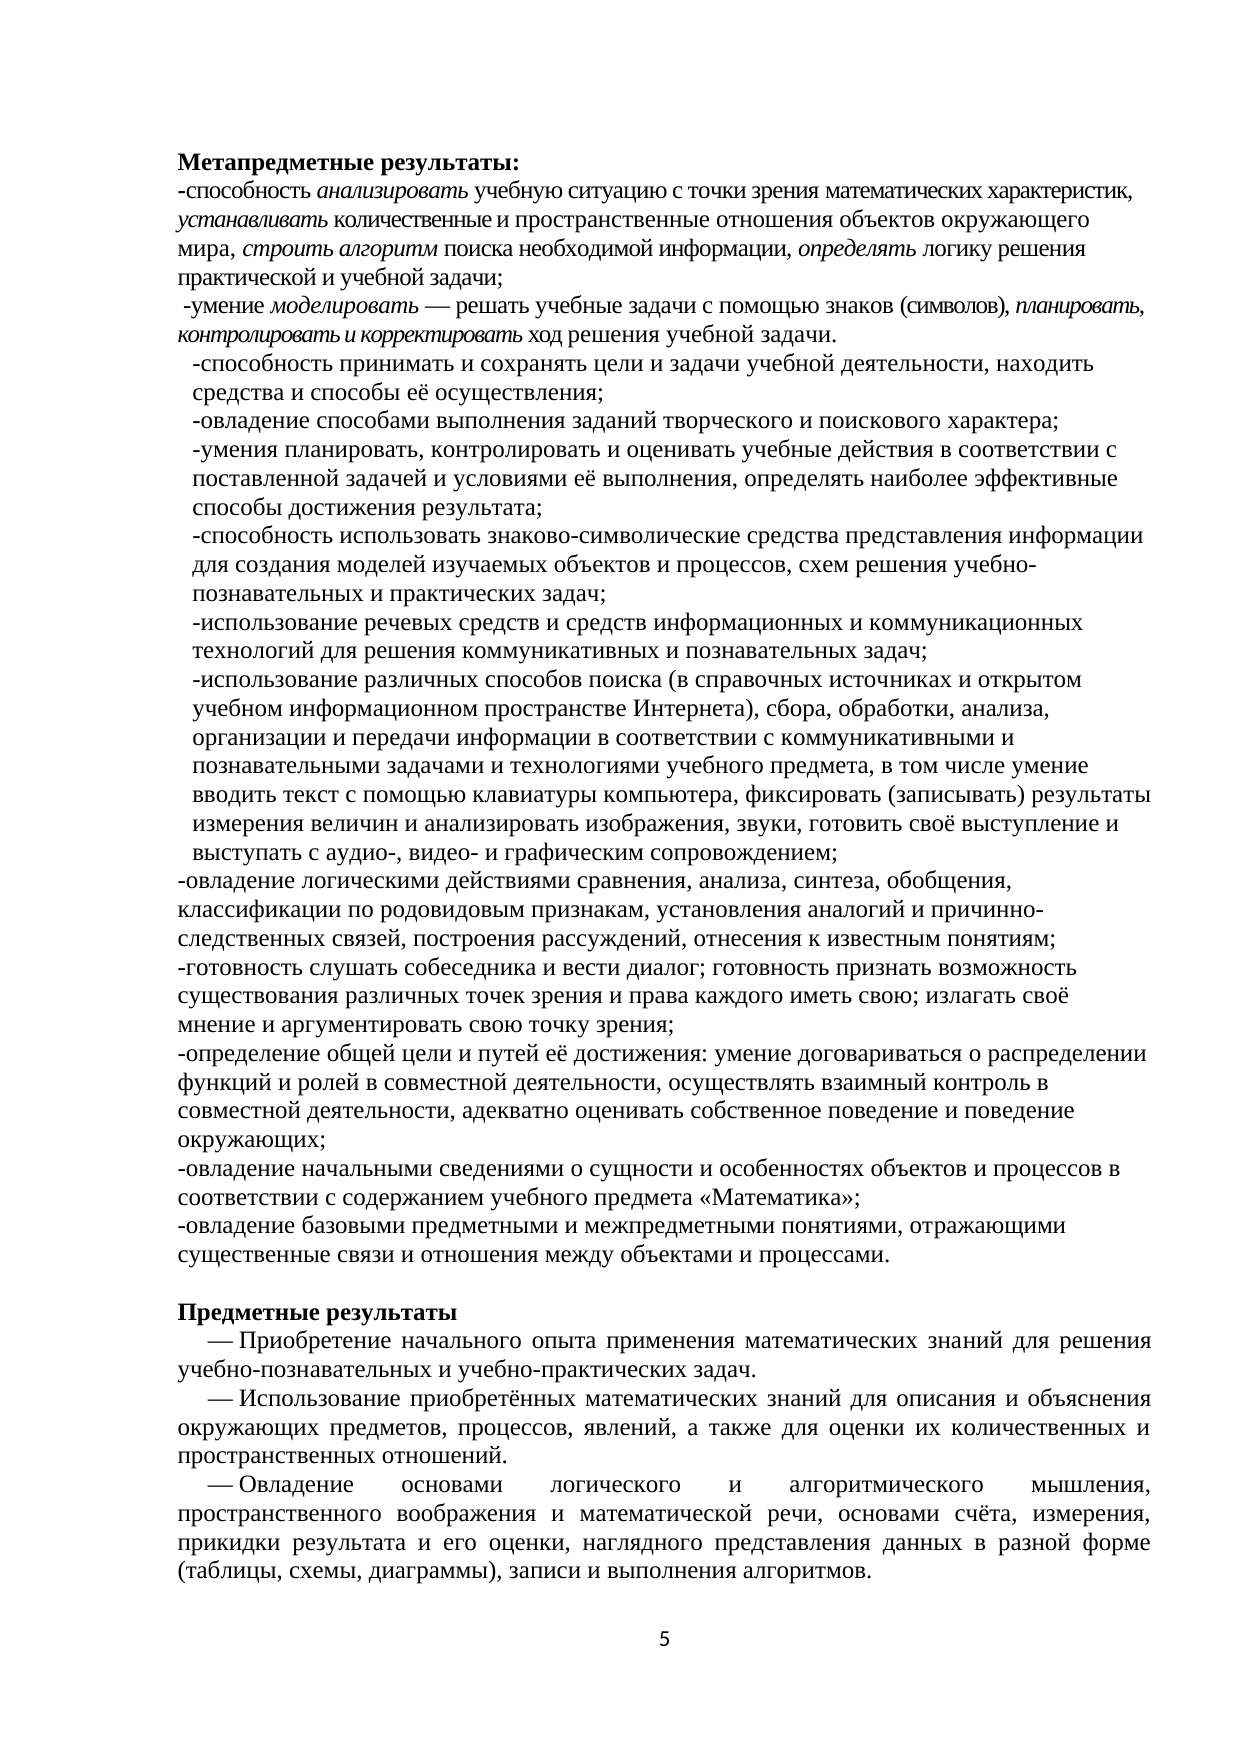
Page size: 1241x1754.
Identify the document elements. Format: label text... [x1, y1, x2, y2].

text -овладение способами выполнения заданий творческого и поискового характера; [192, 406, 1152, 434]
list Овладение основами логического и алгоритмического мышления, пространственного воображения и математической речи, основами счёта, измерения, прикидки результата и его оценки, наглядного представления данных в разной форме (таблицы, схемы, диаграммы), записи и выполнения алгоритмов. [177, 1469, 1152, 1584]
text -умение моделировать — решать учебные задачи с помощью знаков (символов), планировать, контролировать и корректировать ход решения учебной задачи. [177, 291, 1152, 348]
list Приобретение начального опыта применения математических знаний для решения учебно-познавательных и учебно-практических задач. [177, 1326, 1152, 1383]
text -овладение базовыми предметными и межпредметными понятиями, отражающими существенные связи и отношения между объектами и процессами. [177, 1211, 1152, 1268]
text -определение общей цели и путей её достижения: умение договариваться о распределении функций и ролей в совместной деятельности, осуществлять взаимный контроль в совместной деятельности, адекватно оценивать собственное поведение и поведение окружающих; [177, 1038, 1152, 1153]
text -готовность слушать собеседника и вести диалог; готовность признать возможность существования различных точек зрения и права каждого иметь свою; излагать своё мнение и аргументировать свою точку зрения; [177, 952, 1152, 1038]
list Использование приобретённых математических знаний для описания и объяснения окружающих предметов, процессов, явлений, а также для оценки их количественных и пространственных отношений. [177, 1383, 1152, 1469]
text -способность использовать знаково-символические средства представления информации для создания моделей изучаемых объектов и процессов, схем решения учебно-познавательных и практических задач; [192, 521, 1152, 607]
text -овладение начальными сведениями о сущности и особенностях объектов и процессов в соответствии с содержанием учебного предмета «Математика»; [177, 1153, 1152, 1211]
text -овладение логическими действиями сравнения, анализа, синтеза, обобщения, классификации по родовидовым признакам, установления аналогий и причинно-следственных связей, построения рассуждений, отнесения к известным понятиям; [177, 866, 1152, 952]
text Предметные результаты [177, 1297, 1152, 1326]
text -способность принимать и сохранять цели и задачи учебной деятельности, находить средства и способы её осуществления; [192, 348, 1152, 406]
text Метапредметные результаты: [177, 147, 1152, 176]
text -умения планировать, контролировать и оценивать учебные действия в соответствии с поставленной задачей и условиями её выполнения, определять наиболее эффективные способы достижения результата; [192, 434, 1152, 521]
text -использование различных способов поиска (в справочных источниках и открытом учебном информационном пространстве Интернета), сбора, обработки, анализа, организации и передачи информации в соответствии с коммуникативными и познавательными задачами и технологиями учебного предмета, в том числе умение вводить текст с помощью клавиатуры компьютера, фиксировать (записывать) результаты измерения величин и анализировать изображения, звуки, готовить своё выступление и выступать с аудио-, видео- и графическим сопровождением; [192, 664, 1152, 866]
text -способность анализировать учебную ситуацию с точки зрения математических характеристик, устанавливать количественные и пространственные отношения объектов окружающего мира, строить алгоритм поиска необходимой информации, определять логику решения практической и учебной задачи; [177, 176, 1152, 291]
text -использование речевых средств и средств информационных и коммуникационных технологий для решения коммуникативных и познавательных задач; [192, 607, 1152, 664]
